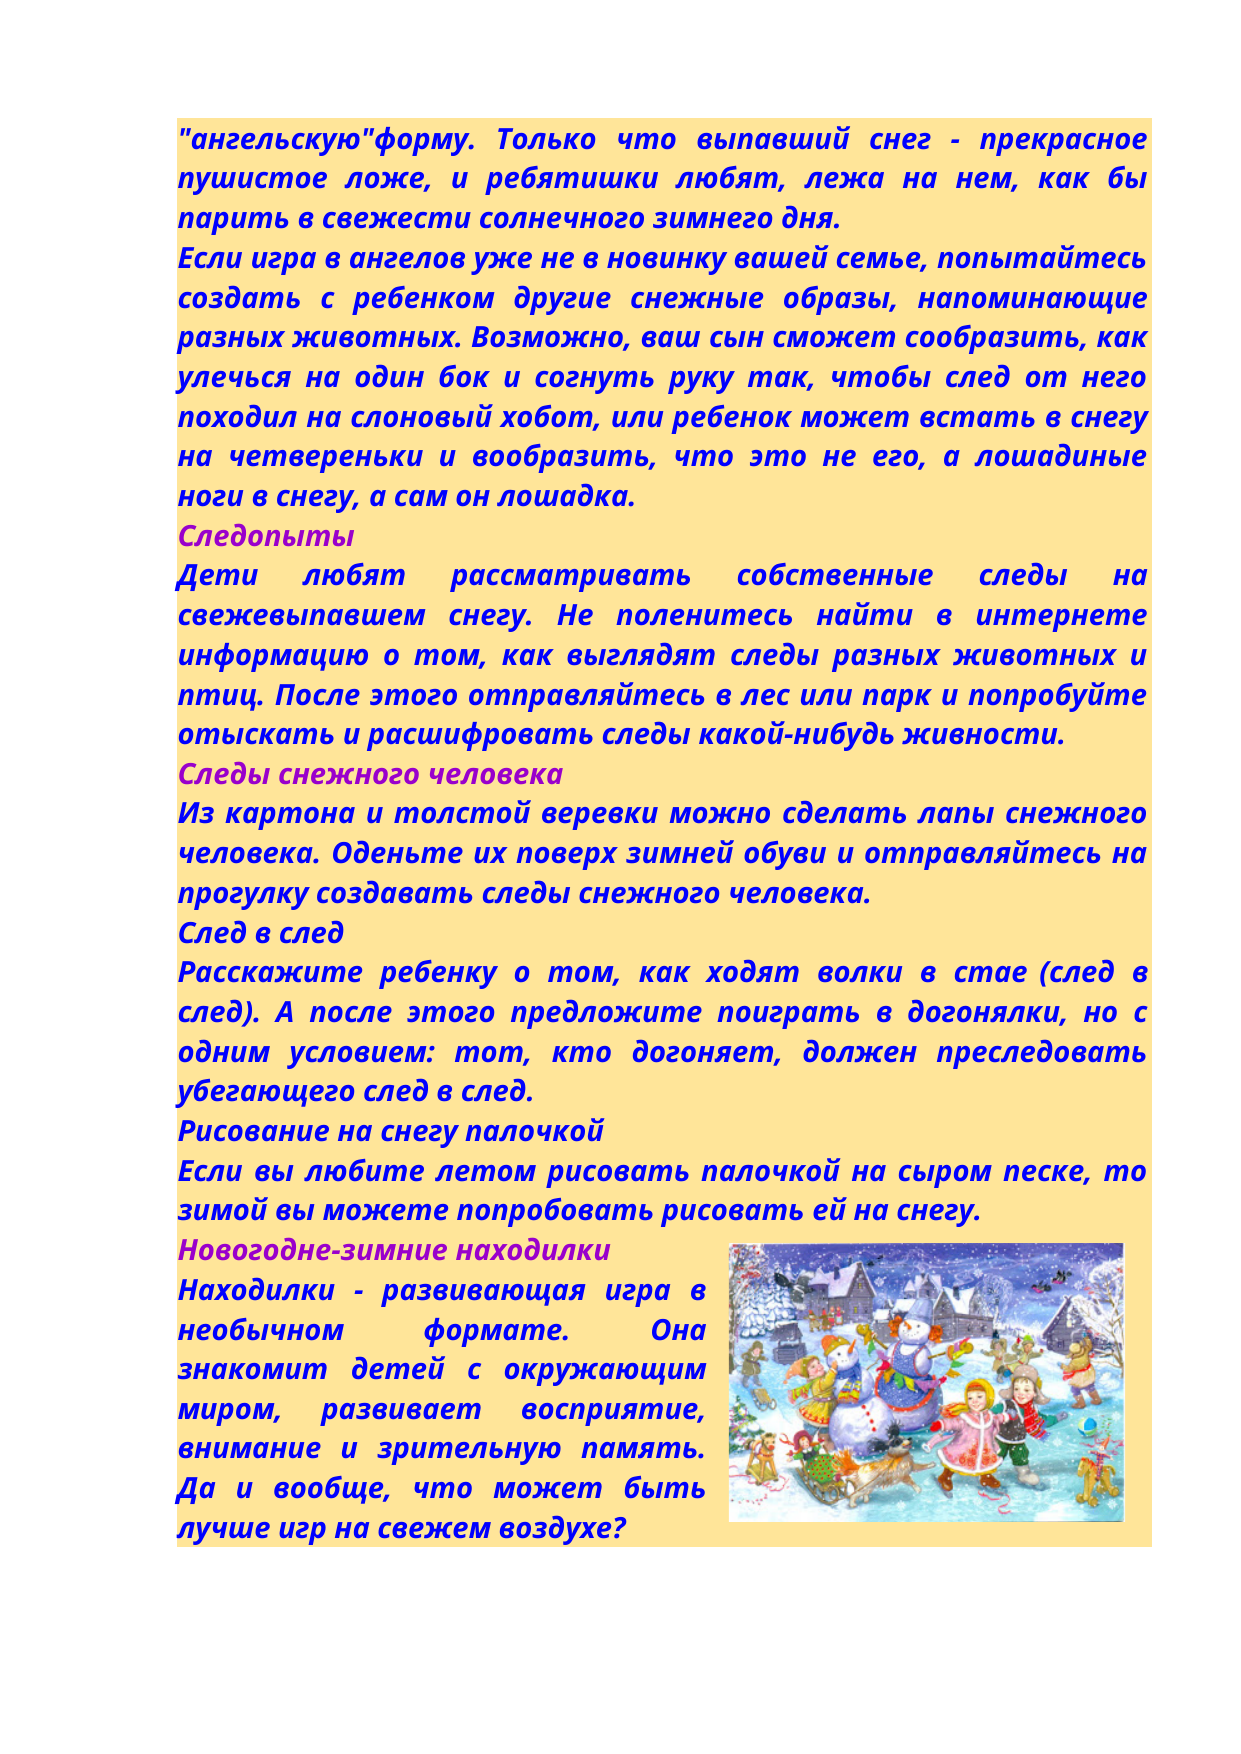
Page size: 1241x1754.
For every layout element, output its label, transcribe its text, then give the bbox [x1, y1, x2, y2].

text Следы снежного человека [177, 753, 1152, 793]
text Новогодне-зимние находилки [177, 1229, 1152, 1269]
text Расскажите ребенку о том, как ходят волки в стае (след в след). А после этого предложите поиграть в догонялки, но с одним условием: тот, кто догоняет, должен преследовать убегающего след в след. [177, 952, 1152, 1110]
text Следопыты [177, 515, 1152, 555]
text Дети любят рассматривать собственные следы на свежевыпавшем снегу. Не поленитесь найти в интернете информацию о том, как выглядят следы разных животных и птиц. После этого отправляйтесь в лес или парк и попробуйте отыскать и расшифровать следы какой-нибудь живности. [177, 555, 1152, 753]
text Из картона и толстой веревки можно сделать лапы снежного человека. Оденьте их поверх зимней обуви и отправляйтесь на прогулку создавать следы снежного человека. [177, 793, 1152, 912]
picture [728, 1243, 1126, 1522]
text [177, 118, 1152, 237]
text Если вы любите летом рисовать палочкой на сыром песке, то зимой вы можете попробовать рисовать ей на снегу. [177, 1150, 1152, 1229]
text Рисование на снегу палочкой [177, 1110, 1152, 1150]
text След в след [177, 912, 1152, 952]
text Если игра в ангелов уже не в новинку вашей семье, попытайтесь создать с ребенком другие снежные образы, напоминающие разных животных. Возможно, ваш сын сможет сообразить, как улечься на один бок и согнуть руку так, чтобы след от него походил на слоновый хобот, или ребенок может встать в снегу на четвереньки и вообразить, что это не его, а лошадиные ноги в снегу, а сам он лошадка. [177, 237, 1152, 515]
